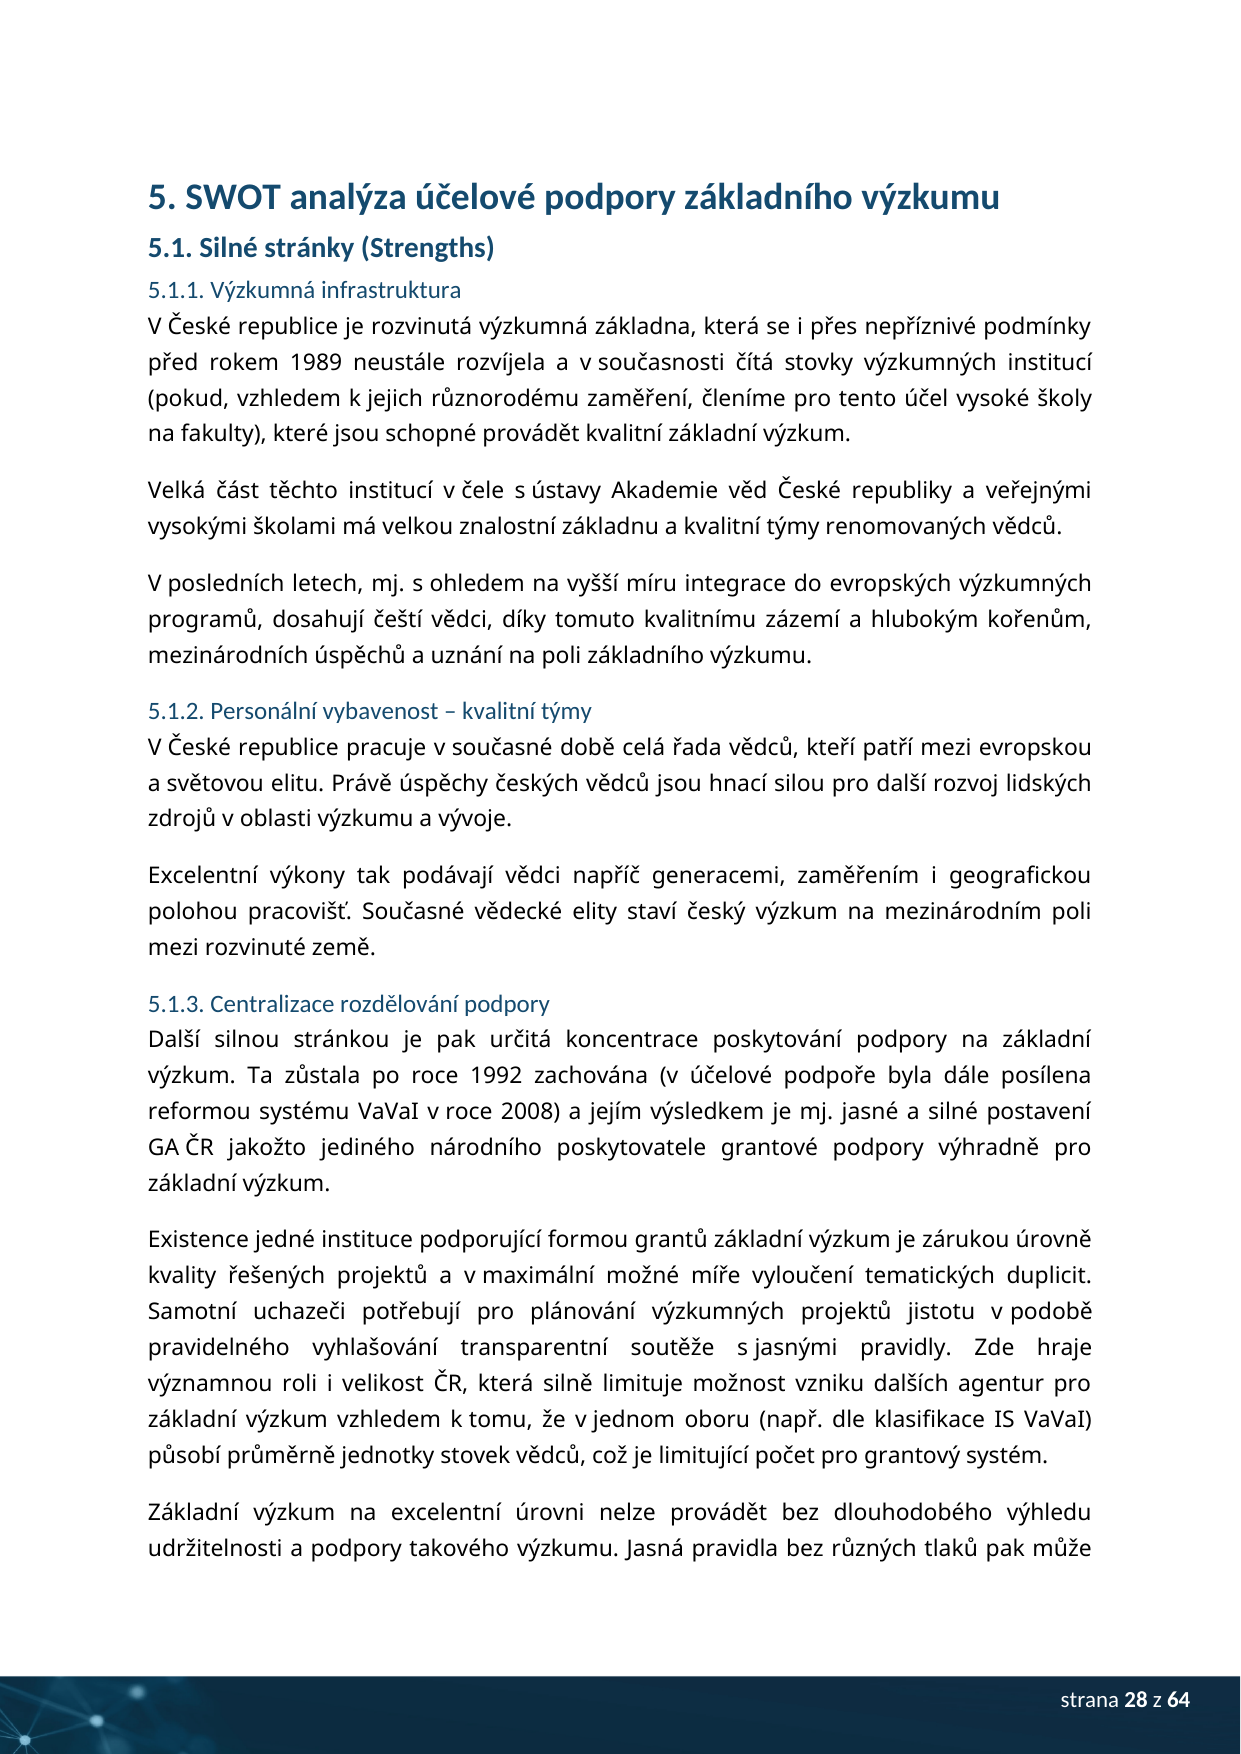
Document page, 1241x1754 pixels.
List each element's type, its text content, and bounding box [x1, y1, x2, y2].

subtitle 5. SWOT analýza účelové podpory základního výzkumu [148, 173, 1093, 218]
picture [0, 1643, 1241, 1754]
text Existence jedné instituce podporující formou grantů základní výzkum je zárukou úrovně kvality řešených projektů a v maximální možné míře vyloučení tematických duplicit. Samotní uchazeči potřebují pro plánování výzkumných projektů jistotu v podobě pravidelného vyhlašování transparentní soutěže s jasnými pravidly. Zde hraje významnou roli i velikost ČR, která silně limituje možnost vzniku dalších agentur pro základní výzkum vzhledem k tomu, že v jednom oboru (např. dle klasifikace IS VaVaI) působí průměrně jednotky stovek vědců, což je limitující počet pro grantový systém. [148, 1223, 1093, 1470]
text Excelentní výkony tak podávají vědci napříč generacemi, zaměřením i geografickou polohou pracovišť. Současné vědecké elity staví český výzkum na mezinárodním poli mezi rozvinuté země. [148, 859, 1093, 962]
subtitle 5.1.3. Centralizace rozdělování podpory [148, 988, 1093, 1018]
subtitle 5.1.1. Výzkumná infrastruktura [148, 274, 1093, 305]
subtitle 5.1. Silné stránky (Strengths) [148, 229, 1093, 265]
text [148, 1496, 1093, 1563]
text Další silnou stránkou je pak určitá koncentrace poskytování podpory na základní výzkum. Ta zůstala po roce 1992 zachována (v účelové podpoře byla dále posílena reformou systému VaVaI v roce 2008) a jejím výsledkem je mj. jasné a silné postavení GA ČR jakožto jediného národního poskytovatele grantové podpory výhradně pro základní výzkum. [148, 1023, 1093, 1198]
text V posledních letech, mj. s ohledem na vyšší míru integrace do evropských výzkumných programů, dosahují čeští vědci, díky tomuto kvalitnímu zázemí a hlubokým kořenům, mezinárodních úspěchů a uznání na poli základního výzkumu. [148, 567, 1093, 670]
subtitle 5.1.2. Personální vybavenost – kvalitní týmy [148, 696, 1093, 726]
text V České republice je rozvinutá výzkumná základna, která se i přes nepříznivé podmínky před rokem 1989 neustále rozvíjela a v současnosti čítá stovky výzkumných institucí (pokud, vzhledem k jejich různorodému zaměření, členíme pro tento účel vysoké školy na fakulty), které jsou schopné provádět kvalitní základní výzkum. [148, 309, 1093, 449]
text V České republice pracuje v současné době celá řada vědců, kteří patří mezi evropskou a světovou elitu. Právě úspěchy českých vědců jsou hnací silou pro další rozvoj lidských zdrojů v oblasti výzkumu a vývoje. [148, 731, 1093, 834]
text Velká část těchto institucí v čele s ústavy Akademie věd České republiky a veřejnými vysokými školami má velkou znalostní základnu a kvalitní týmy renomovaných vědců. [148, 474, 1093, 541]
